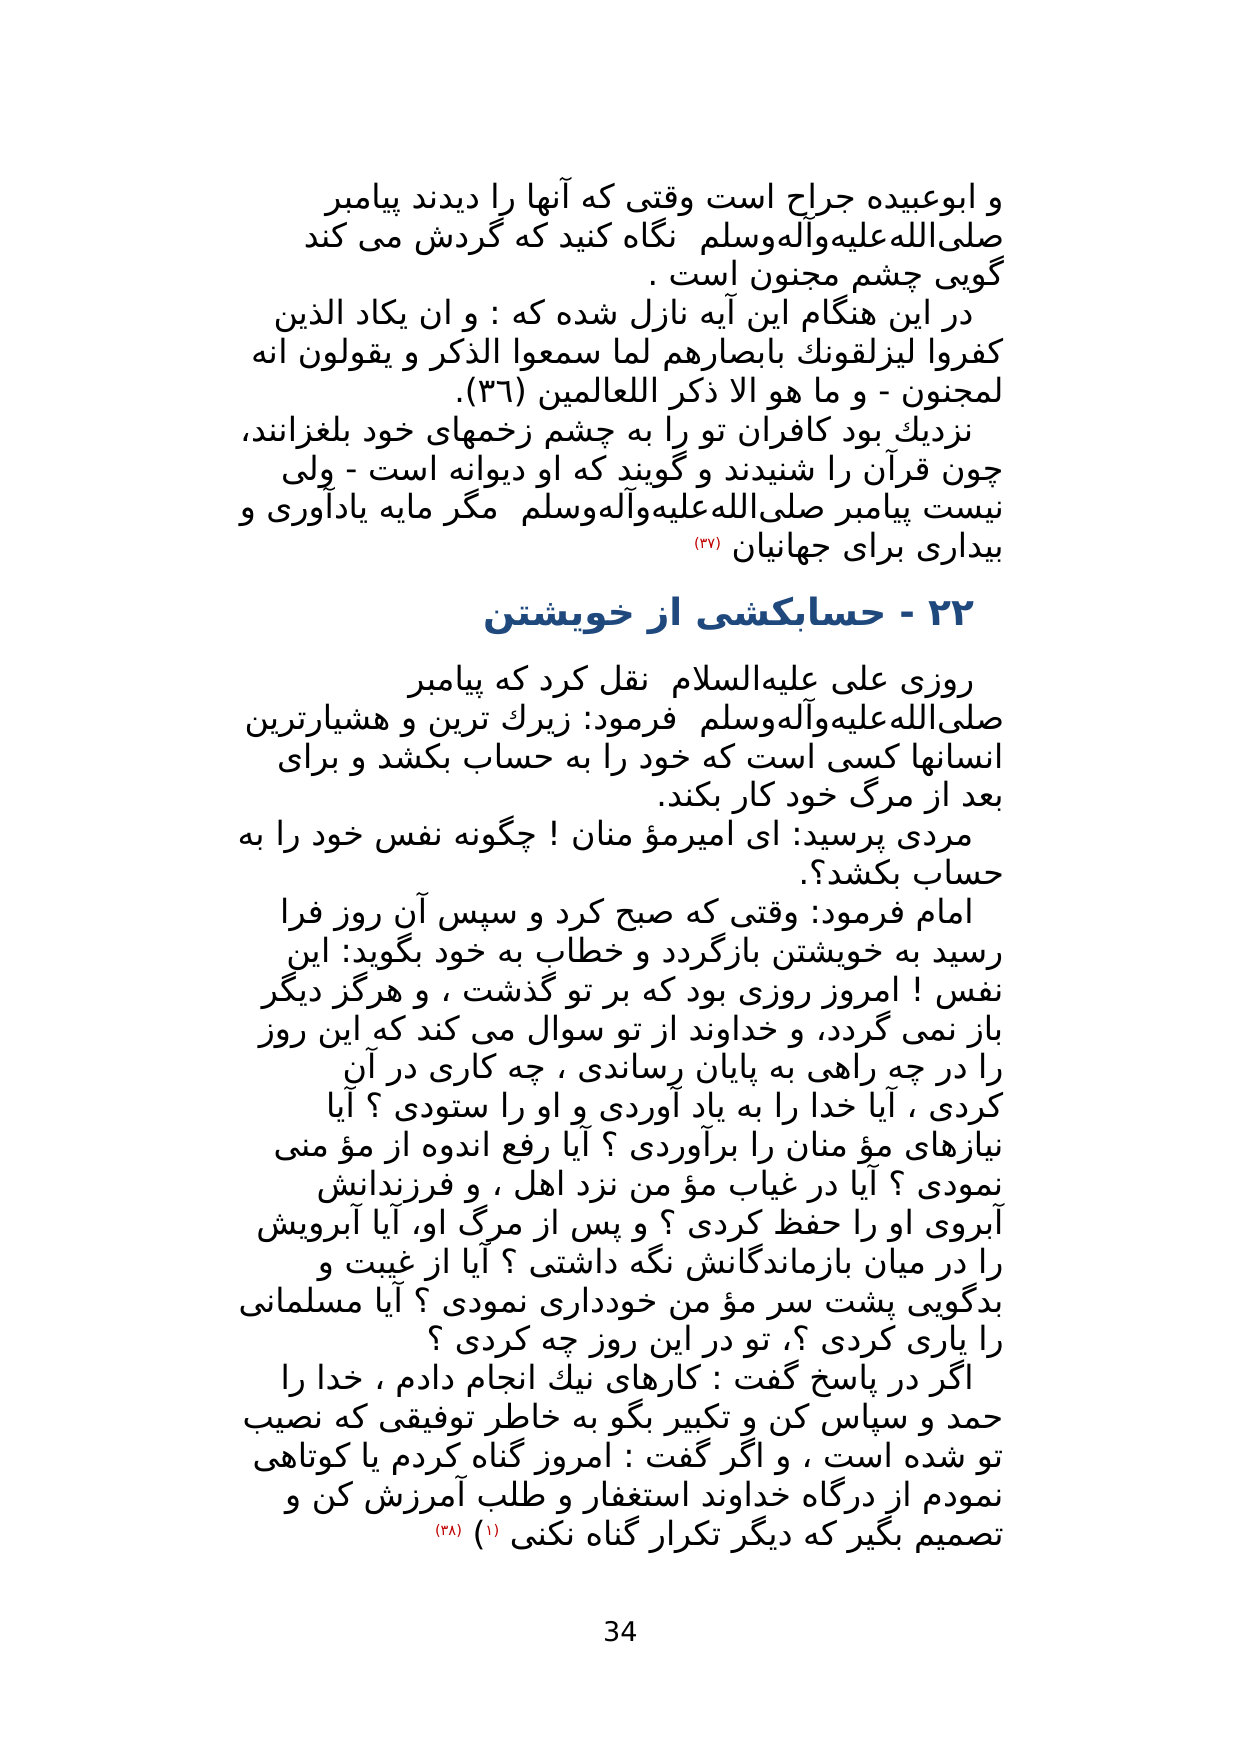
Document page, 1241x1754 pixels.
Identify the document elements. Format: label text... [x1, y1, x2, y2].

text اگر در پاسخ گفت : كارهاى نيك انجام دادم ، خدا را حمد و سپاس كن و تكبير بگو به خاطر توفيقى كه نصيب تو شده است ، و اگر گفت : امروز گناه كردم يا كوتاهى نمودم از درگاه خداوند استغفار و طلب آمرزش كن و تصميم بگير كه ديگر تكرار گناه نكنى (١) (٣٨) [236, 1359, 1004, 1553]
text نزديك بود كافران تو را به چشم زخمهاى خود بلغزانند، چون قرآن را شنيدند و گويند كه او ديوانه است - ولى نيست پيامبر صلى‌الله‌عليه‌وآله‌وسلم مگر مايه يادآورى و بيدارى براى جهانيان (٣٧) [236, 410, 1004, 566]
text مردى پرسيد: اى اميرمؤ منان ! چگونه نفس خود را به حساب بكشد؟. [236, 815, 1004, 892]
text امام فرمود: وقتى كه صبح كرد و سپس آن روز فرا رسيد به خويشتن بازگردد و خطاب به خود بگويد: اين نفس ! امروز روزى بود كه بر تو گذشت ، و هرگز ديگر باز نمى گردد، و خداوند از تو سوال مى كند كه اين روز را در چه راهى به پايان رساندى ، چه كارى در آن كردى ، آيا خدا را به ياد آوردى و او را ستودى ؟ آيا نيازهاى مؤ منان را برآوردى ؟ آيا رفع اندوه از مؤ منى نمودى ؟ آيا در غياب مؤ من نزد اهل ، و فرزندانش آبروى او را حفظ كردى ؟ و پس از مرگ او، آيا آبرويش را در ميان بازماندگانش نگه داشتى ؟ آيا از غيبت و بدگويى پشت سر مؤ من خوددارى نمودى ؟ آيا مسلمانى را يارى كردى ؟، تو در اين روز چه كردى ؟ [236, 892, 1004, 1359]
text روزى على عليه‌السلام نقل كرد كه پيامبر صلى‌الله‌عليه‌وآله‌وسلم فرمود: زيرك ترين و هشيارترين انسانها كسى است كه خود را به حساب بكشد و براى بعد از مرگ خود كار بكند. [236, 659, 1004, 815]
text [236, 177, 1004, 294]
subtitle ٢٢ - حسابكشى از خويشتن [236, 591, 1004, 634]
text در اين هنگام اين آيه نازل شده كه : و ان يكاد الذين كفروا ليزلقونك بابصارهم لما سمعوا الذكر و يقولون انه لمجنون - و ما هو الا ذكر اللعالمين (٣٦). [236, 294, 1004, 410]
